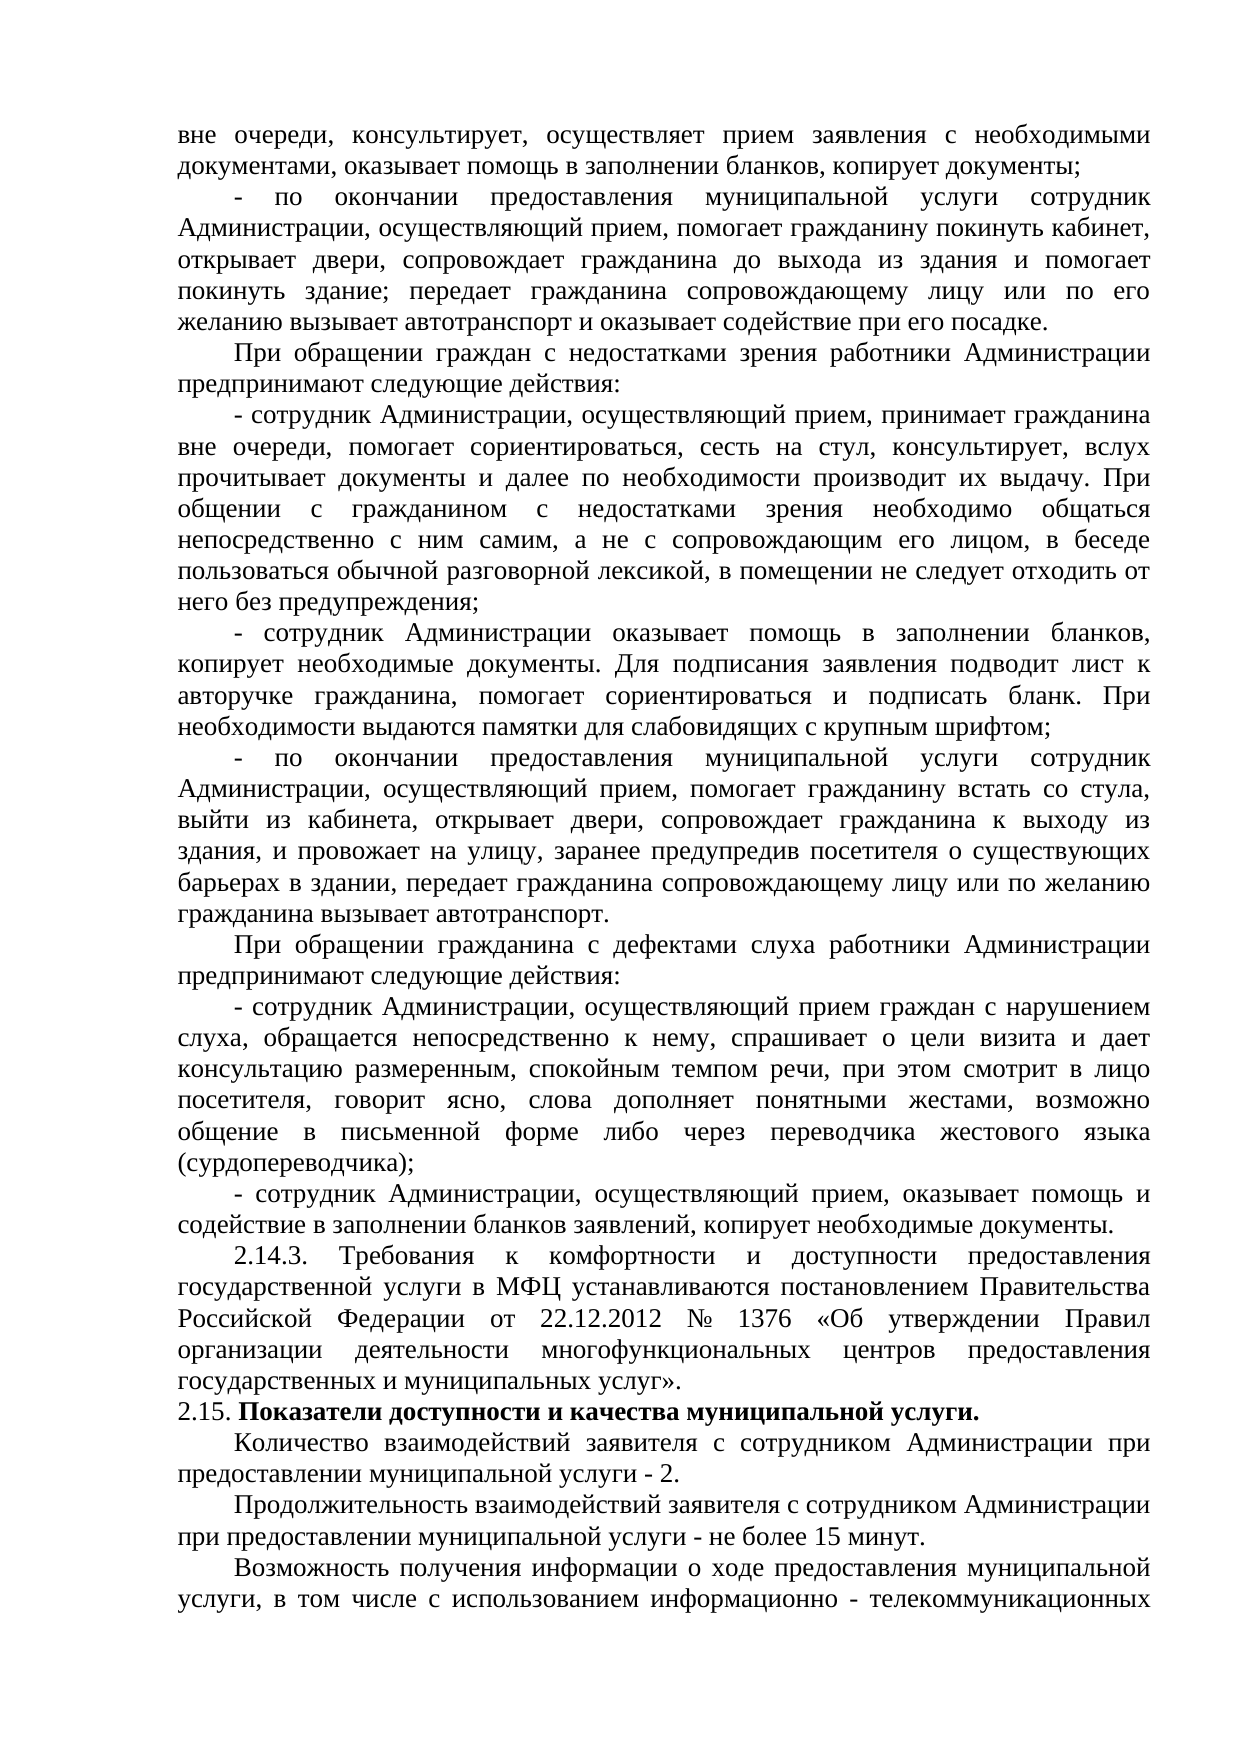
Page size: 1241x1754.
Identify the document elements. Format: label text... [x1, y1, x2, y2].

text - сотрудник Администрации, осуществляющий прием, оказывает помощь и содействие в заполнении бланков заявлений, копирует необходимые документы. [177, 1177, 1152, 1239]
text При обращении гражданина с дефектами слуха работники Администрации предпринимают следующие действия: [177, 928, 1152, 990]
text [177, 118, 1152, 180]
text - сотрудник Администрации оказывает помощь в заполнении бланков, копирует необходимые документы. Для подписания заявления подводит лист к авторучке гражданина, помогает сориентироваться и подписать бланк. При необходимости выдаются памятки для слабовидящих с крупным шрифтом; [177, 616, 1152, 741]
text - сотрудник Администрации, осуществляющий прием, принимает гражданина вне очереди, помогает сориентироваться, сесть на стул, консультирует, вслух прочитывает документы и далее по необходимости производит их выдачу. При общении с гражданином с недостатками зрения необходимо общаться непосредственно с ним самим, а не с сопровождающим его лицом, в беседе пользоваться обычной разговорной лексикой, в помещении не следует отходить от него без предупреждения; [177, 398, 1152, 616]
text 2.15. Показатели доступности и качества муниципальной услуги. [177, 1395, 1152, 1426]
text - по окончании предоставления муниципальной услуги сотрудник Администрации, осуществляющий прием, помогает гражданину покинуть кабинет, открывает двери, сопровождает гражданина до выхода из здания и помогает покинуть здание; передает гражданина сопровождающему лицу или по его желанию вызывает автотранспорт и оказывает содействие при его посадке. [177, 180, 1152, 336]
text - по окончании предоставления муниципальной услуги сотрудник Администрации, осуществляющий прием, помогает гражданину встать со стула, выйти из кабинета, открывает двери, сопровождает гражданина к выходу из здания, и провожает на улицу, заранее предупредив посетителя о существующих барьерах в здании, передает гражданина сопровождающему лицу или по желанию гражданина вызывает автотранспорт. [177, 741, 1152, 928]
text Продолжительность взаимодействий заявителя с сотрудником Администрации при предоставлении муниципальной услуги - не более 15 минут. [177, 1488, 1152, 1551]
text Количество взаимодействий заявителя с сотрудником Администрации при предоставлении муниципальной услуги - 2. [177, 1426, 1152, 1488]
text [177, 1551, 1152, 1613]
text При обращении граждан с недостатками зрения работники Администрации предпринимают следующие действия: [177, 336, 1152, 398]
text 2.14.3. Требования к комфортности и доступности предоставления государственной услуги в МФЦ устанавливаются постановлением Правительства Российской Федерации от 22.12.2012 № 1376 «Об утверждении Правил организации деятельности многофункциональных центров предоставления государственных и муниципальных услуг». [177, 1239, 1152, 1395]
text - сотрудник Администрации, осуществляющий прием граждан с нарушением слуха, обращается непосредственно к нему, спрашивает о цели визита и дает консультацию размеренным, спокойным темпом речи, при этом смотрит в лицо посетителя, говорит ясно, слова дополняет понятными жестами, возможно общение в письменной форме либо через переводчика жестового языка (сурдопереводчика); [177, 990, 1152, 1177]
